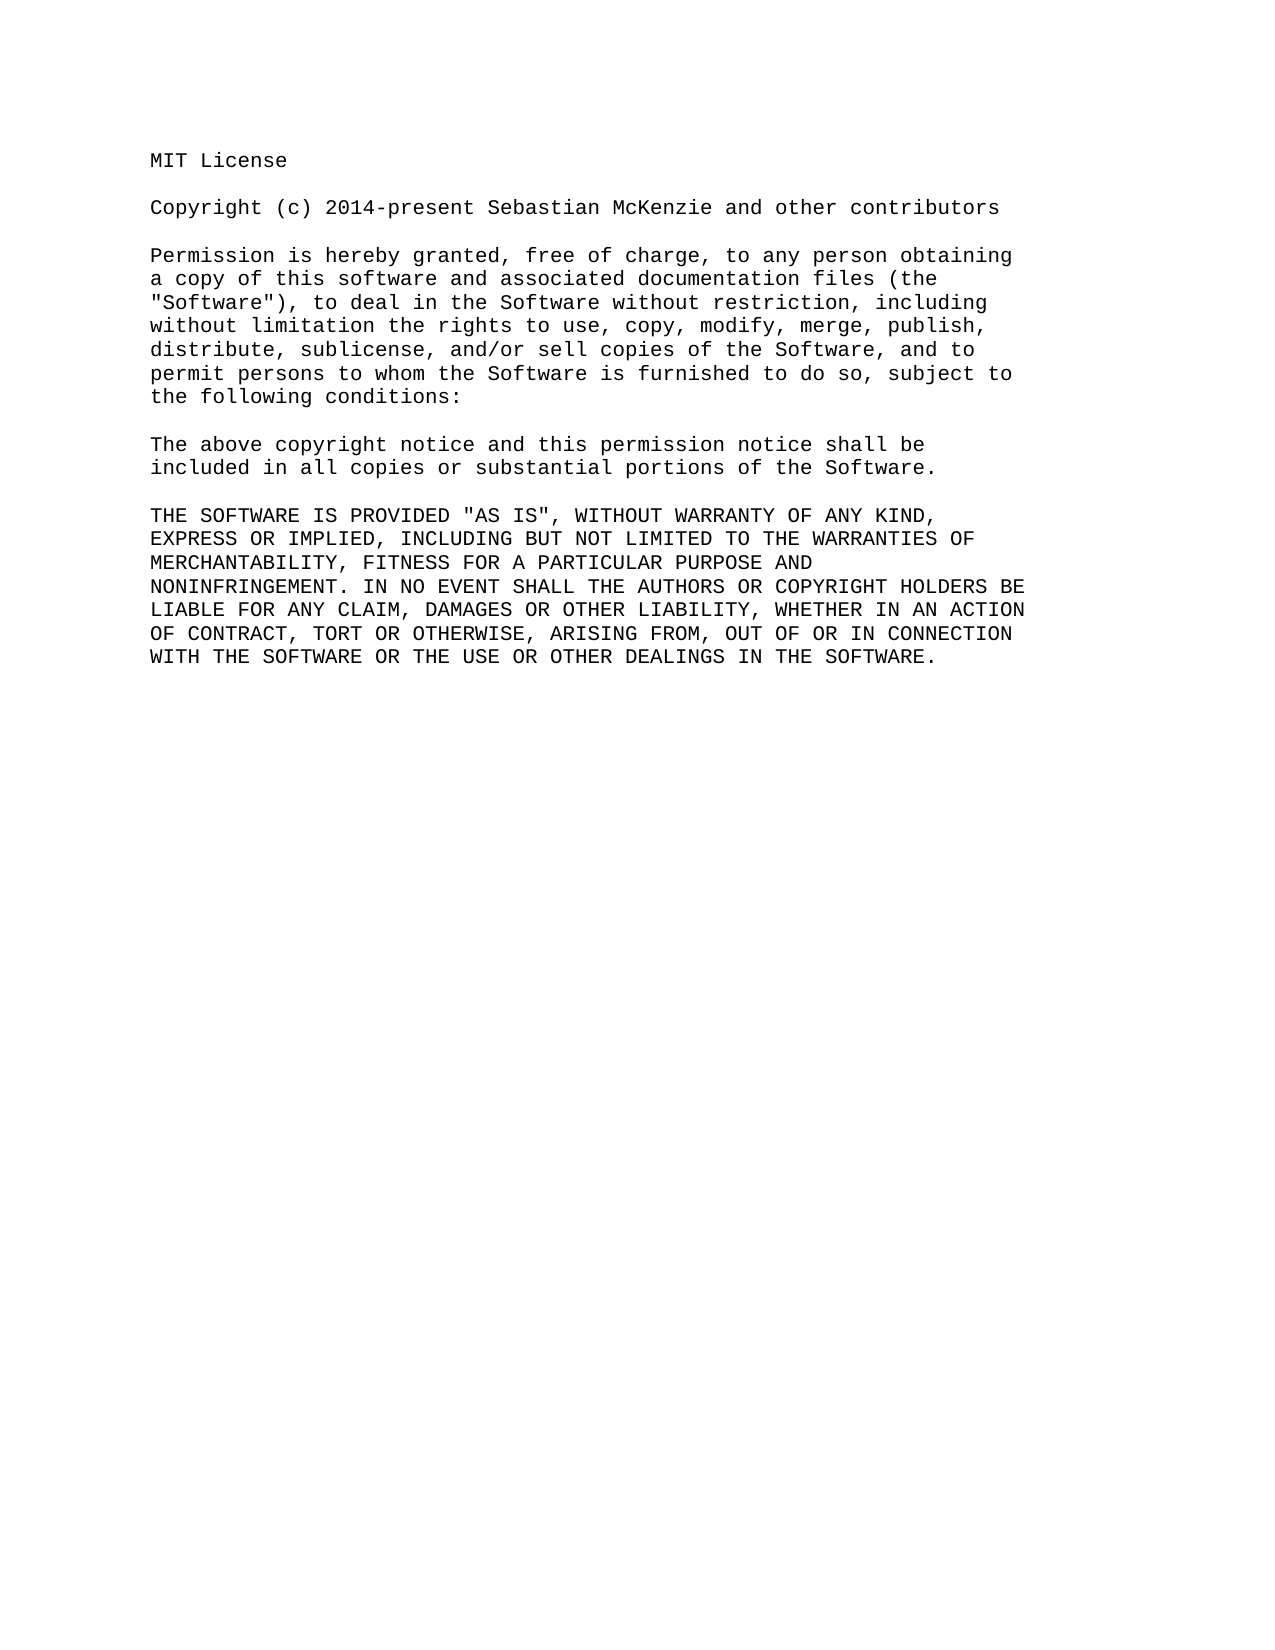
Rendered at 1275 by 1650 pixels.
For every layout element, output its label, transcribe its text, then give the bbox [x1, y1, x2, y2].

text "Software"), to deal in the Software without restriction, including [150, 292, 1125, 316]
text without limitation the rights to use, copy, modify, merge, publish, [150, 316, 1125, 339]
text The above copyright notice and this permission notice shall be [150, 434, 1125, 457]
text WITH THE SOFTWARE OR THE USE OR OTHER DEALINGS IN THE SOFTWARE. [150, 647, 1125, 670]
text distribute, sublicense, and/or sell copies of the Software, and to [150, 339, 1125, 363]
text THE SOFTWARE IS PROVIDED "AS IS", WITHOUT WARRANTY OF ANY KIND, [150, 505, 1125, 528]
text MIT License [150, 150, 1125, 174]
text EXPRESS OR IMPLIED, INCLUDING BUT NOT LIMITED TO THE WARRANTIES OF [150, 528, 1125, 552]
text included in all copies or substantial portions of the Software. [150, 457, 1125, 481]
text OF CONTRACT, TORT OR OTHERWISE, ARISING FROM, OUT OF OR IN CONNECTION [150, 623, 1125, 647]
text Copyright (c) 2014-present Sebastian McKenzie and other contributors [150, 197, 1125, 221]
text the following conditions: [150, 386, 1125, 410]
text LIABLE FOR ANY CLAIM, DAMAGES OR OTHER LIABILITY, WHETHER IN AN ACTION [150, 599, 1125, 623]
text Permission is hereby granted, free of charge, to any person obtaining [150, 244, 1125, 268]
text NONINFRINGEMENT. IN NO EVENT SHALL THE AUTHORS OR COPYRIGHT HOLDERS BE [150, 576, 1125, 599]
text MERCHANTABILITY, FITNESS FOR A PARTICULAR PURPOSE AND [150, 552, 1125, 576]
text permit persons to whom the Software is furnished to do so, subject to [150, 363, 1125, 386]
text a copy of this software and associated documentation files (the [150, 268, 1125, 292]
